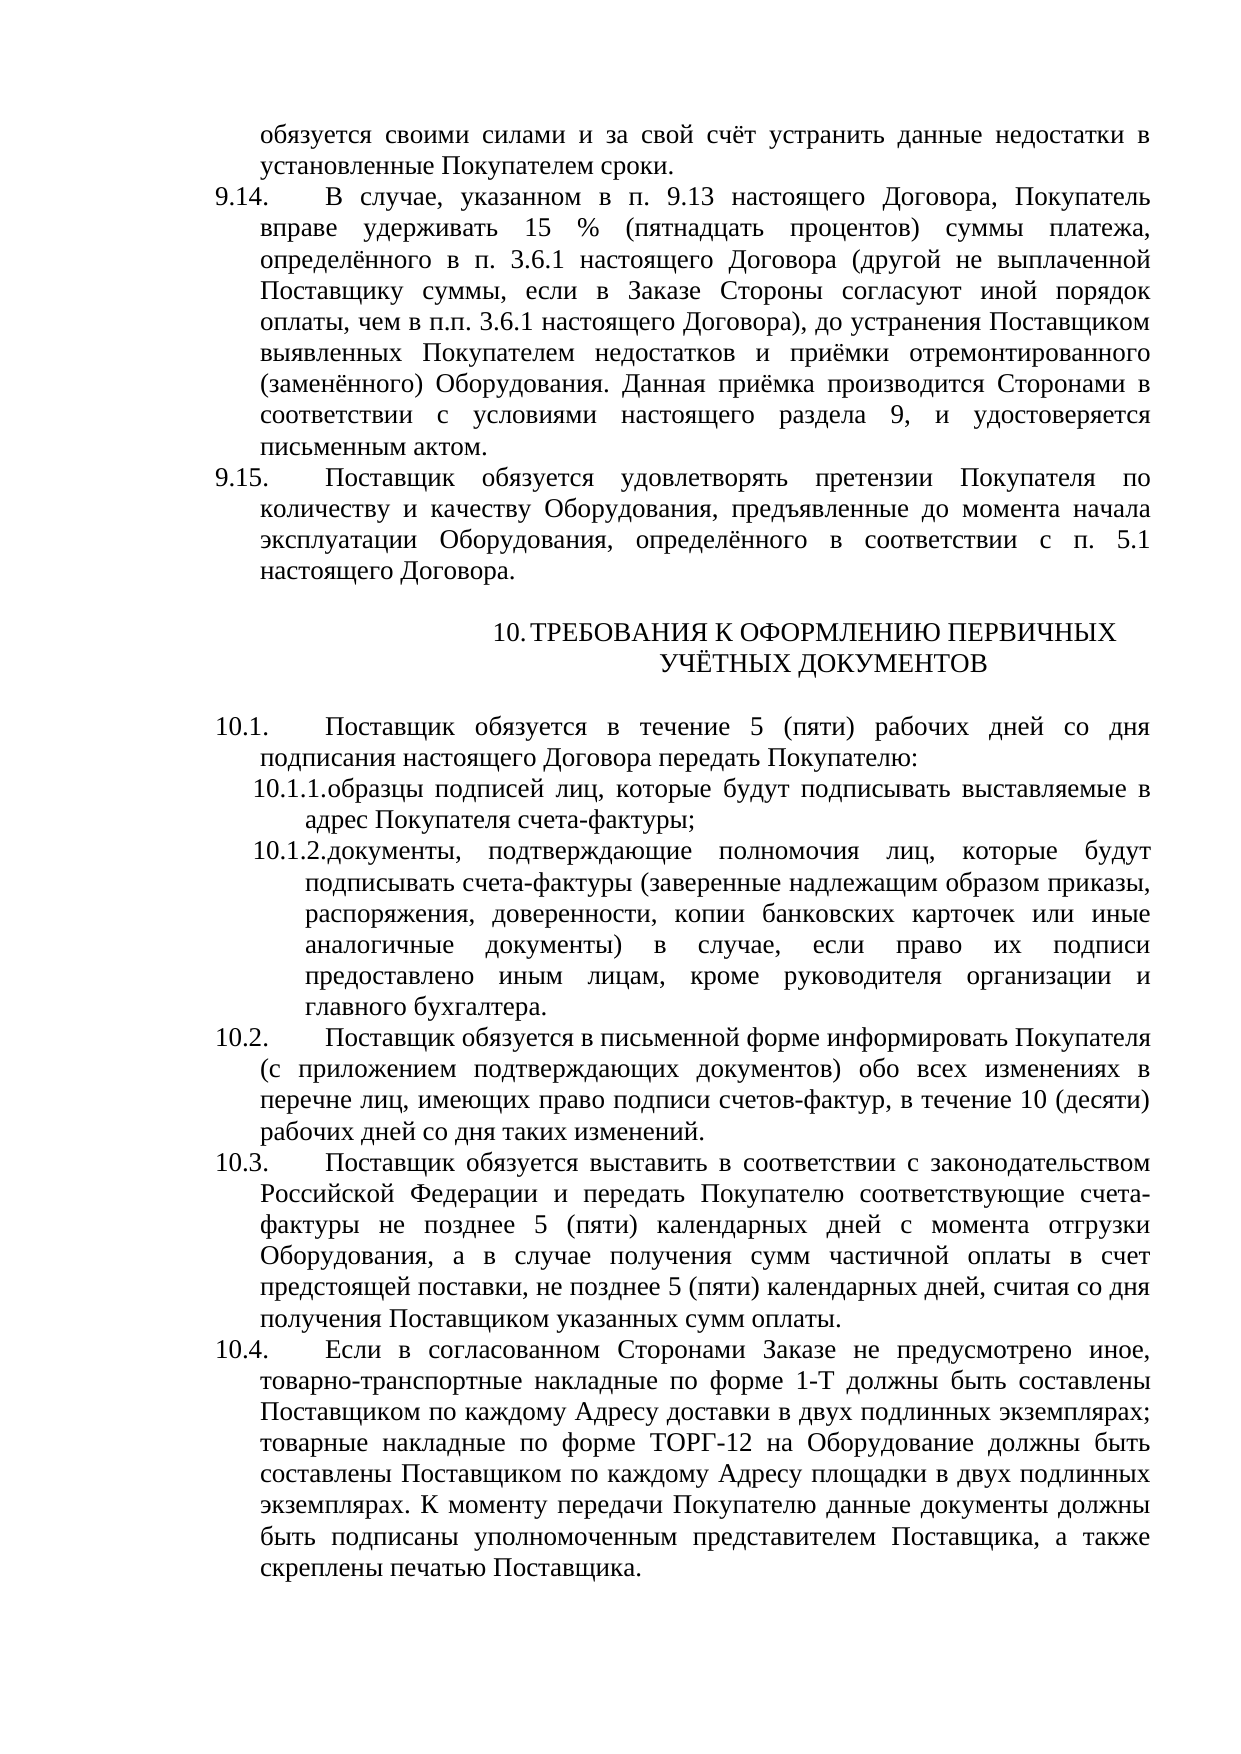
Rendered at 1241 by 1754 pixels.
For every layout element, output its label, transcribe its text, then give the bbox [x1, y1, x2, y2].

list ТРЕБОВАНИЯ К ОФОРМЛЕНИЮ ПЕРВИЧНЫХ УЧЁТНЫХ ДОКУМЕНТОВ [458, 616, 1152, 679]
list Поставщик обязуется в письменной форме информировать Покупателя (с приложением подтверждающих документов) обо всех изменениях в перечне лиц, имеющих право подписи счетов-фактур, в течение 10 (десяти) рабочих дней со дня таких изменений. [215, 1021, 1152, 1146]
list Поставщик обязуется в течение 5 (пяти) рабочих дней со дня подписания настоящего Договора передать Покупателю: [215, 710, 1152, 772]
list Поставщик обязуется выставить в соответствии с законодательством Российской Федерации и передать Покупателю соответствующие счета-фактуры не позднее 5 (пяти) календарных дней с момента отгрузки Оборудования, а в случае получения сумм частичной оплаты в счет предстоящей поставки, не позднее 5 (пяти) календарных дней, считая со дня получения Поставщиком указанных сумм оплаты. [215, 1146, 1152, 1333]
list В случае, указанном в п. 9.13 настоящего Договора, Покупатель вправе удерживать 15 % (пятнадцать процентов) суммы платежа, определённого в п. 3.6.1 настоящего Договора (другой не выплаченной Поставщику суммы, если в Заказе Стороны согласуют иной порядок оплаты, чем в п.п. 3.6.1 настоящего Договора), до устранения Поставщиком выявленных Покупателем недостатков и приёмки отремонтированного (заменённого) Оборудования. Данная приёмка производится Сторонами в соответствии с условиями настоящего раздела 9, и удостоверяется письменным актом. [215, 180, 1152, 461]
list документы, подтверждающие полномочия лиц, которые будут подписывать счета-фактуры (заверенные надлежащим образом приказы, распоряжения, доверенности, копии банковских карточек или иные аналогичные документы) в случае, если право их подписи предоставлено иным лицам, кроме руководителя организации и главного бухгалтера. [252, 834, 1152, 1021]
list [215, 118, 1152, 180]
list образцы подписей лиц, которые будут подписывать выставляемые в адрес Покупателя счета-фактуры; [252, 772, 1152, 834]
list Поставщик обязуется удовлетворять претензии Покупателя по количеству и качеству Оборудования, предъявленные до момента начала эксплуатации Оборудования, определённого в соответствии с п. 5.1 настоящего Договора. [215, 461, 1152, 585]
list Если в согласованном Сторонами Заказе не предусмотрено иное, товарно-транспортные накладные по форме 1-Т должны быть составлены Поставщиком по каждому Адресу доставки в двух подлинных экземплярах; товарные накладные по форме ТОРГ-12 на Оборудование должны быть составлены Поставщиком по каждому Адресу площадки в двух подлинных экземплярах. К моменту передачи Покупателю данные документы должны быть подписаны уполномоченным представителем Поставщика, а также скреплены печатью Поставщика. [215, 1333, 1152, 1582]
